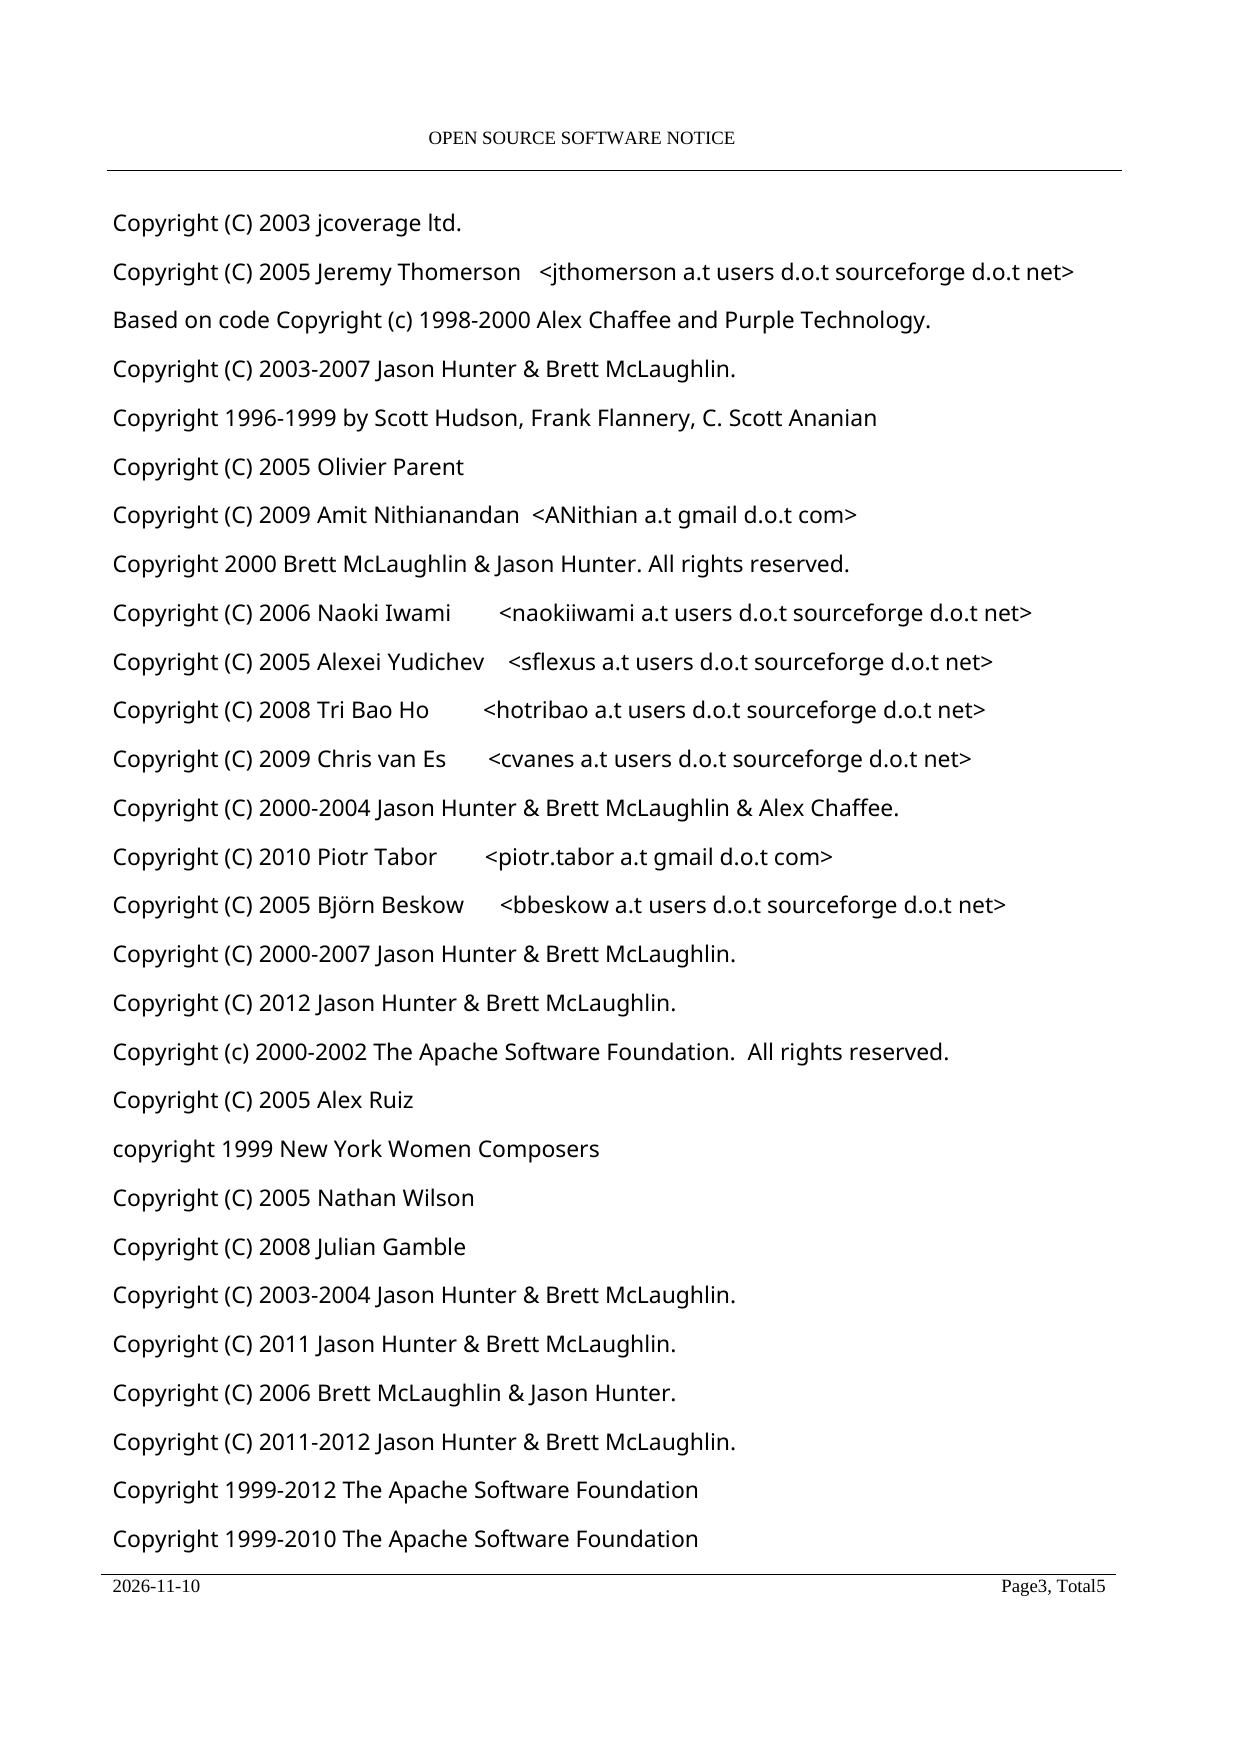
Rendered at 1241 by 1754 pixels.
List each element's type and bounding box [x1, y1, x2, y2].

text [112, 206, 1128, 1555]
